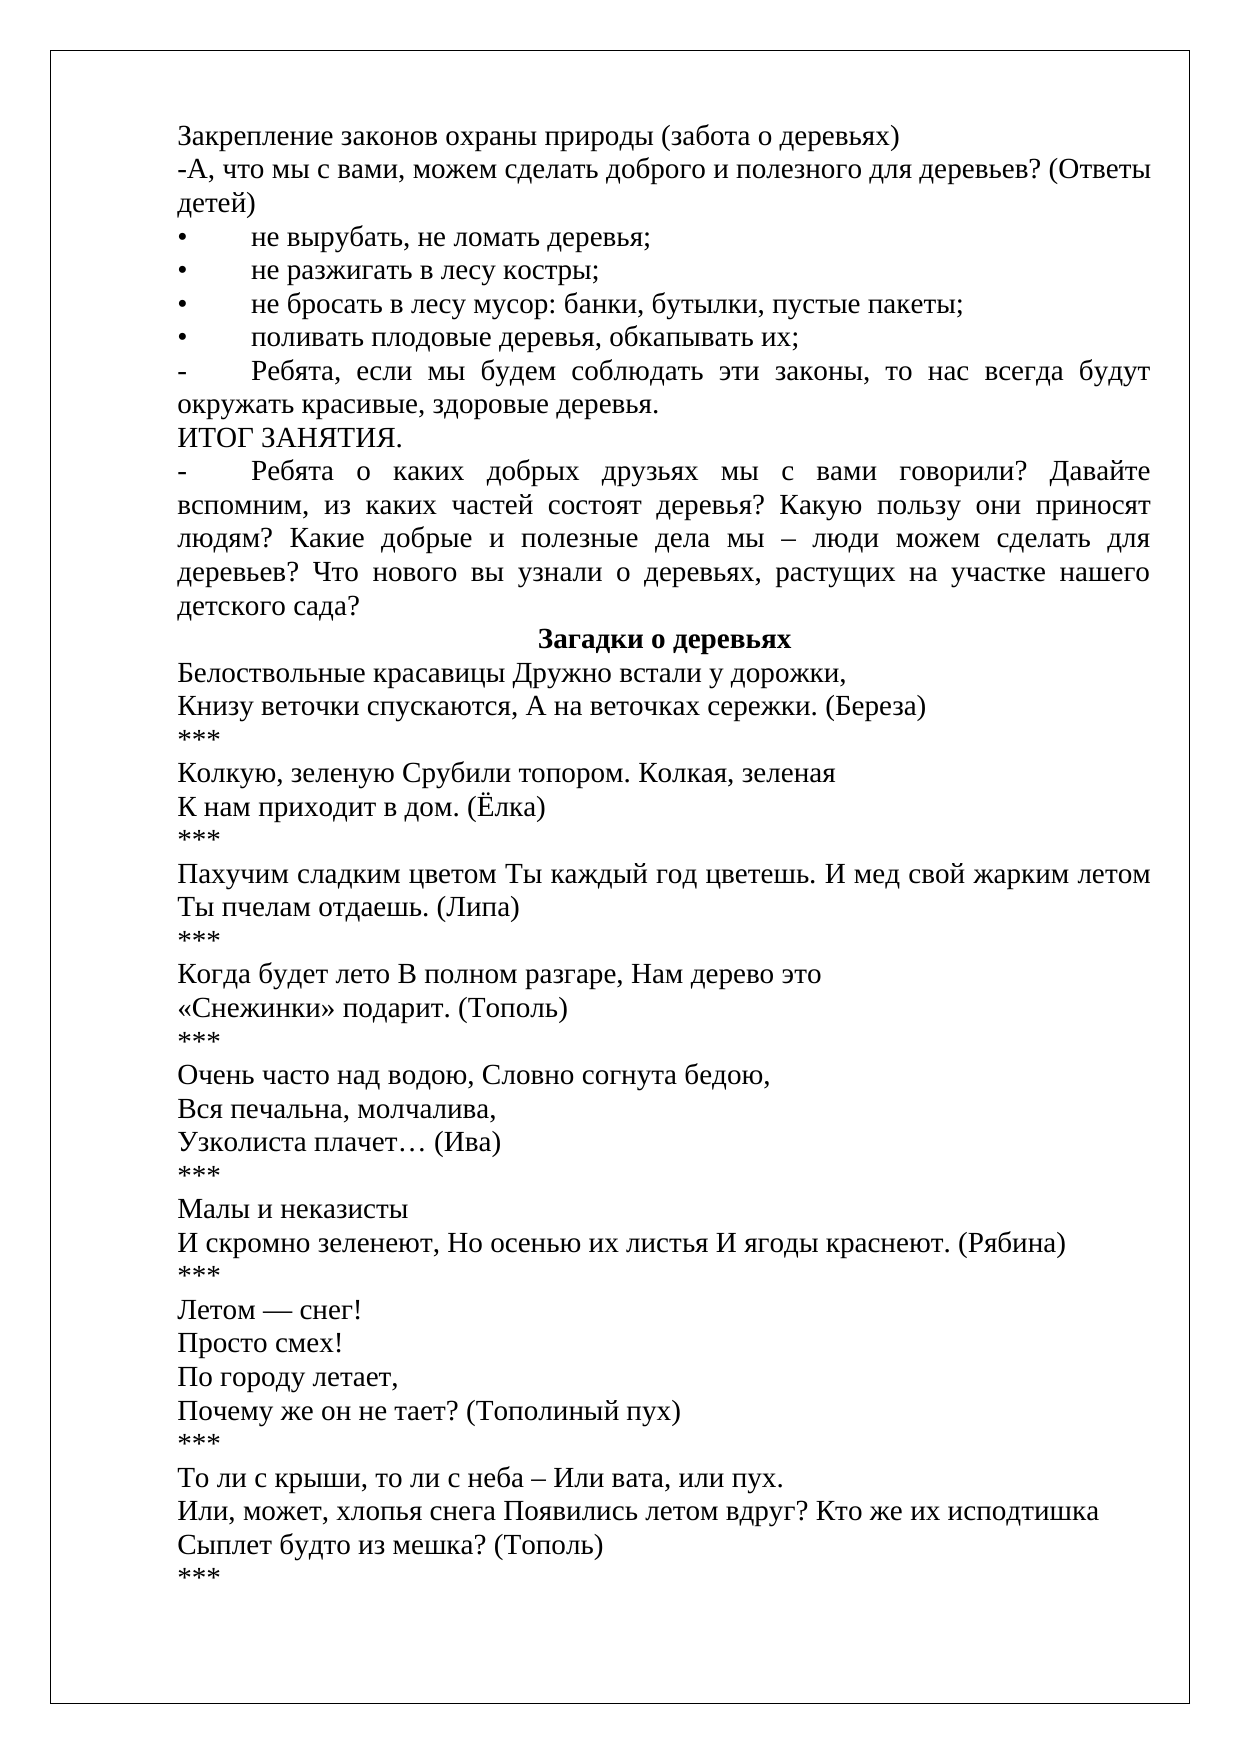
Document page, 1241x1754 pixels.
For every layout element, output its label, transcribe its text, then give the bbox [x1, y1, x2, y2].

list Колкую, зеленую Срубили топором. Колкая, зеленая [177, 755, 1152, 789]
list *** [177, 1258, 1152, 1292]
list Или, может, хлопья снега Появились летом вдруг? Кто же их исподтишка [177, 1493, 1152, 1527]
list Летом — снег! [177, 1292, 1152, 1326]
list Вся печальна, молчалива, [177, 1091, 1152, 1124]
list • поливать плодовые деревья, обкапывать их; [177, 319, 1152, 353]
list По городу летает, [177, 1359, 1152, 1393]
list *** [177, 822, 1152, 856]
list Белоствольные красавицы Дружно встали у дорожки, [177, 655, 1152, 688]
list Узколиста плачет… (Ива) [177, 1124, 1152, 1158]
list И скромно зеленеют, Но осенью их листья И ягоды краснеют. (Рябина) [177, 1225, 1152, 1258]
list Закрепление законов охраны природы (забота о деревьях) [177, 118, 1152, 152]
list Когда будет лето В полном разгаре, Нам дерево это [177, 957, 1152, 990]
list Книзу веточки спускаются, А на веточках сережки. (Береза) [177, 688, 1152, 722]
list «Снежинки» подарит. (Тополь) [177, 990, 1152, 1024]
list *** [177, 923, 1152, 957]
list *** [177, 1560, 1152, 1594]
list *** [177, 1024, 1152, 1057]
list То ли с крыши, то ли с неба – Или вата, или пух. [177, 1460, 1152, 1493]
list Малы и неказисты [177, 1191, 1152, 1225]
list ИТОГ ЗАНЯТИЯ. [177, 420, 1152, 453]
list *** [177, 1426, 1152, 1460]
list *** [177, 722, 1152, 755]
list • не бросать в лесу мусор: банки, бутылки, пустые пакеты; [177, 286, 1152, 319]
list Пахучим сладким цветом Ты каждый год цветешь. И мед свой жарким летом Ты пчелам отдаешь. (Липа) [177, 856, 1152, 923]
list Почему же он не тает? (Тополиный пух) [177, 1393, 1152, 1426]
list Просто смех! [177, 1326, 1152, 1359]
list Загадки о деревьях [177, 621, 1152, 655]
list -А, что мы с вами, можем сделать доброго и полезного для деревьев? (Ответы детей) [177, 152, 1152, 219]
list • не вырубать, не ломать деревья; [177, 219, 1152, 252]
list - Ребята, если мы будем соблюдать эти законы, то нас всегда будут окружать красивые, здоровые деревья. [177, 353, 1152, 420]
list Очень часто над водою, Словно согнута бедою, [177, 1057, 1152, 1091]
list - Ребята о каких добрых друзьях мы с вами говорили? Давайте вспомним, из каких частей состоят деревья? Какую пользу они приносят людям? Какие добрые и полезные дела мы – люди можем сделать для деревьев? Что нового вы узнали о деревьях, растущих на участке нашего детского сада? [177, 453, 1152, 621]
list Сыплет будто из мешка? (Тополь) [177, 1527, 1152, 1560]
list *** [177, 1158, 1152, 1191]
list • не разжигать в лесу костры; [177, 252, 1152, 286]
list К нам приходит в дом. (Ёлка) [177, 789, 1152, 822]
